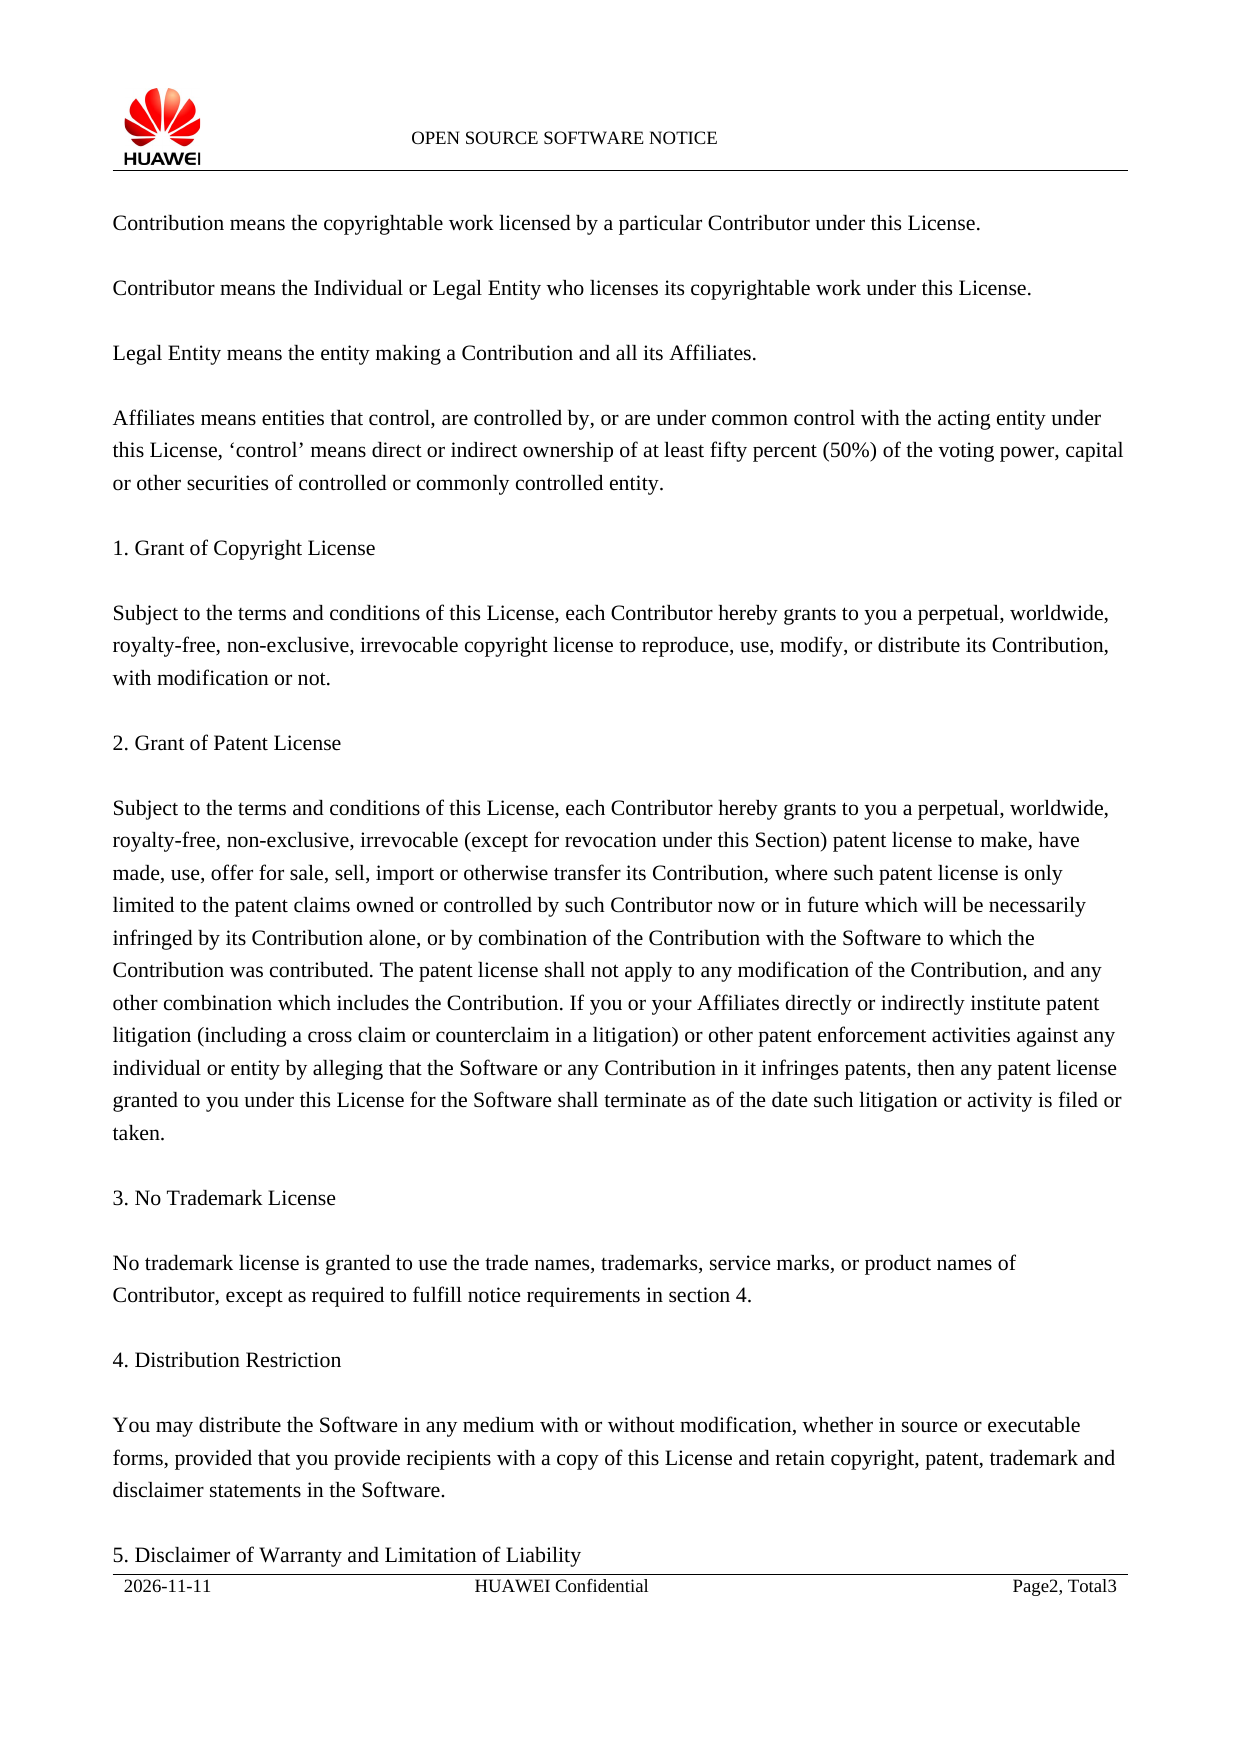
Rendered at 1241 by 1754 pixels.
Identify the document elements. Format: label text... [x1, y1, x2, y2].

text 1. Grant of Copyright License [112, 531, 1128, 564]
text 4. Distribution Restriction [112, 1344, 1128, 1376]
text Subject to the terms and conditions of this License, each Contributor hereby grants to you a perpetual, worldwide, royalty-free, non-exclusive, irrevocable copyright license to reproduce, use, modify, or distribute its Contribution, with modification or not. [112, 596, 1128, 694]
text Legal Entity means the entity making a Contribution and all its Affiliates. [112, 336, 1128, 369]
text 5. Disclaimer of Warranty and Limitation of Liability [112, 1539, 1128, 1571]
text Contributor means the Individual or Legal Entity who licenses its copyrightable work under this License. [112, 271, 1128, 304]
text Affiliates means entities that control, are controlled by, or are under common control with the acting entity under this License, ‘control’ means direct or indirect ownership of at least fifty percent (50%) of the voting power, capital or other securities of controlled or commonly controlled entity. [112, 401, 1128, 499]
text Subject to the terms and conditions of this License, each Contributor hereby grants to you a perpetual, worldwide, royalty-free, non-exclusive, irrevocable (except for revocation under this Section) patent license to make, have made, use, offer for sale, sell, import or otherwise transfer its Contribution, where such patent license is only limited to the patent claims owned or controlled by such Contributor now or in future which will be necessarily infringed by its Contribution alone, or by combination of the Contribution with the Software to which the Contribution was contributed. The patent license shall not apply to any modification of the Contribution, and any other combination which includes the Contribution. If you or your Affiliates directly or indirectly institute patent litigation (including a cross claim or counterclaim in a litigation) or other patent enforcement activities against any individual or entity by alleging that the Software or any Contribution in it infringes patents, then any patent license granted to you under this License for the Software shall terminate as of the date such litigation or activity is filed or taken. [112, 791, 1128, 1149]
text Contribution means the copyrightable work licensed by a particular Contributor under this License. [112, 206, 1128, 239]
text 2. Grant of Patent License [112, 726, 1128, 759]
text No trademark license is granted to use the trade names, trademarks, service marks, or product names of Contributor, except as required to fulfill notice requirements in section 4. [112, 1246, 1128, 1311]
text You may distribute the Software in any medium with or without modification, whether in source or executable forms, provided that you provide recipients with a copy of this License and retain copyright, patent, trademark and disclaimer statements in the Software. [112, 1409, 1128, 1506]
text 3. No Trademark License [112, 1181, 1128, 1214]
picture [124, 88, 201, 165]
